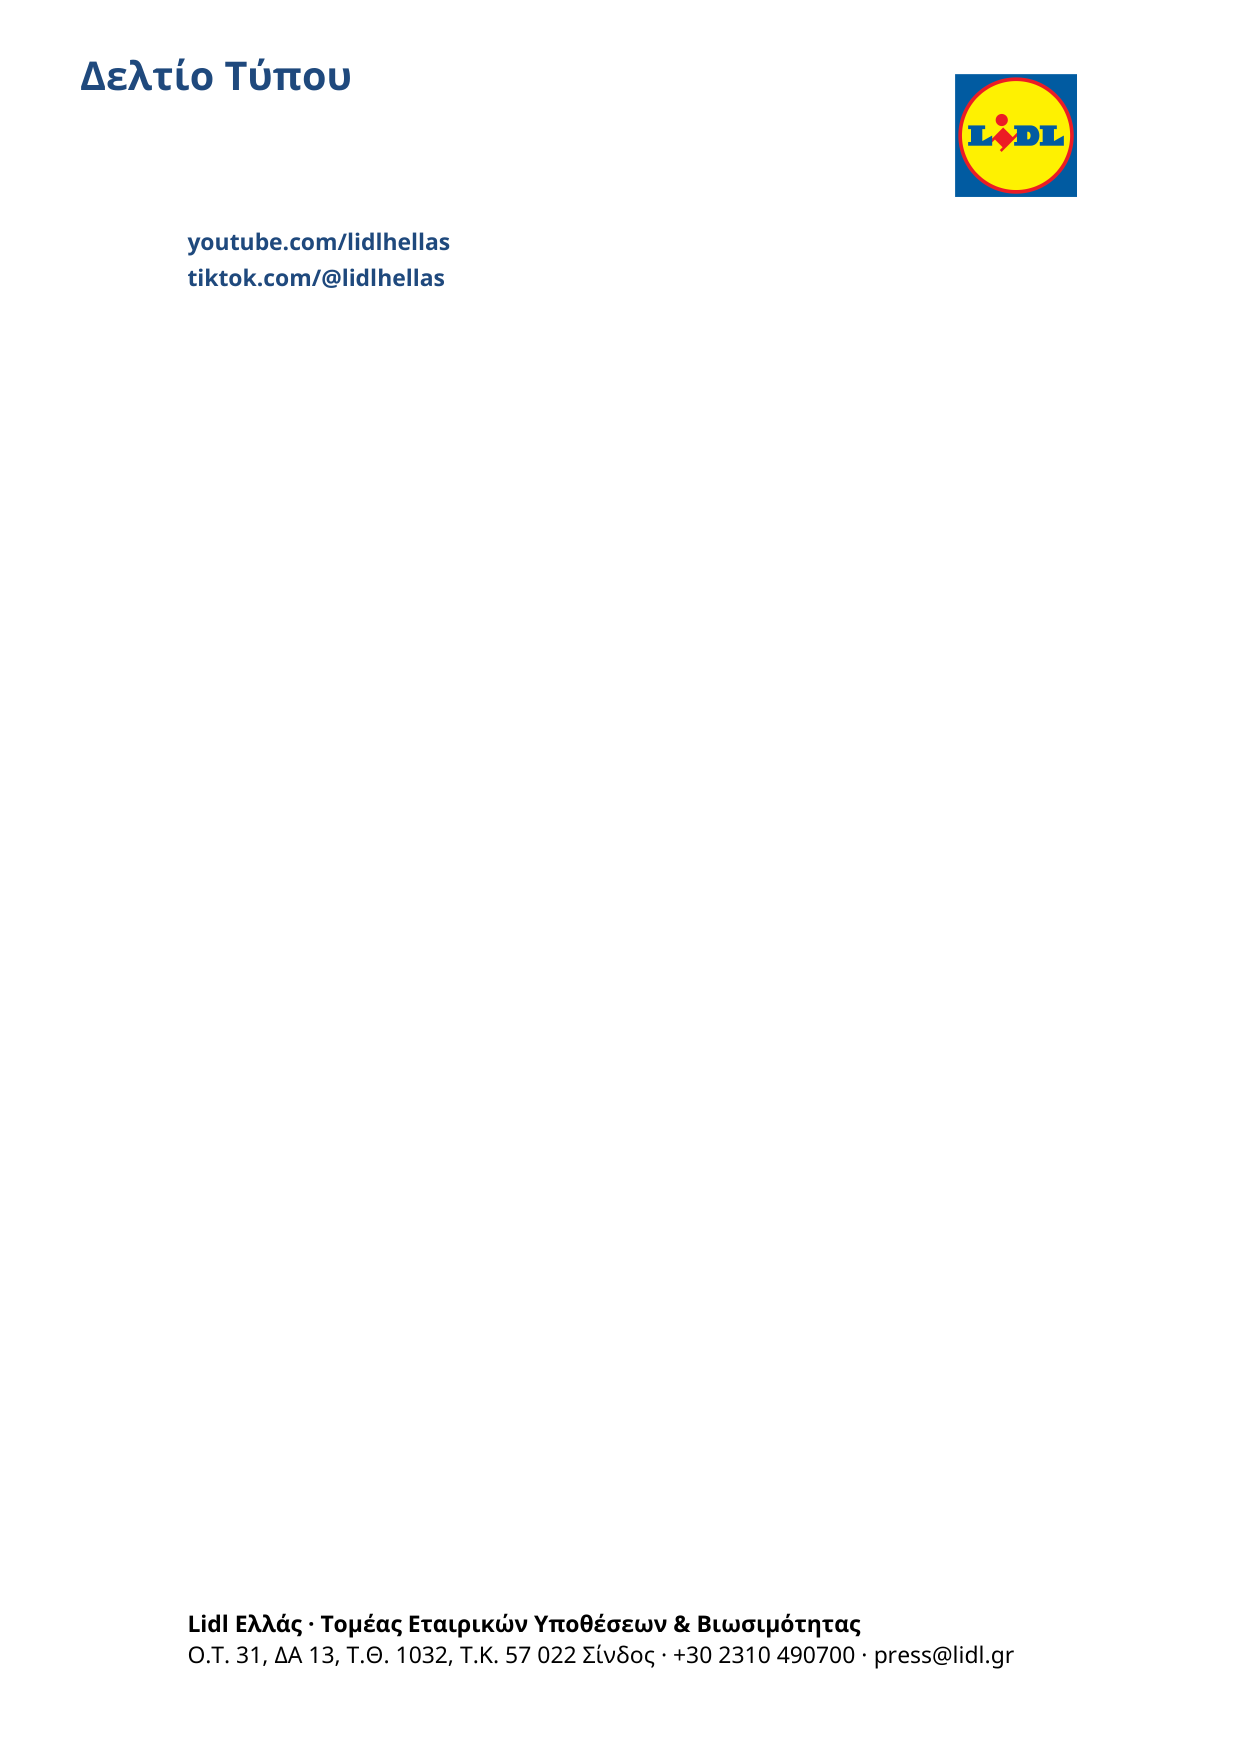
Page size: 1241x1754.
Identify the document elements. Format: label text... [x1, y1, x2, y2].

picture [954, 73, 1078, 198]
text youtube.com/lidlhellas [187, 226, 1078, 257]
text tiktok.com/@lidlhellas [187, 262, 1078, 293]
